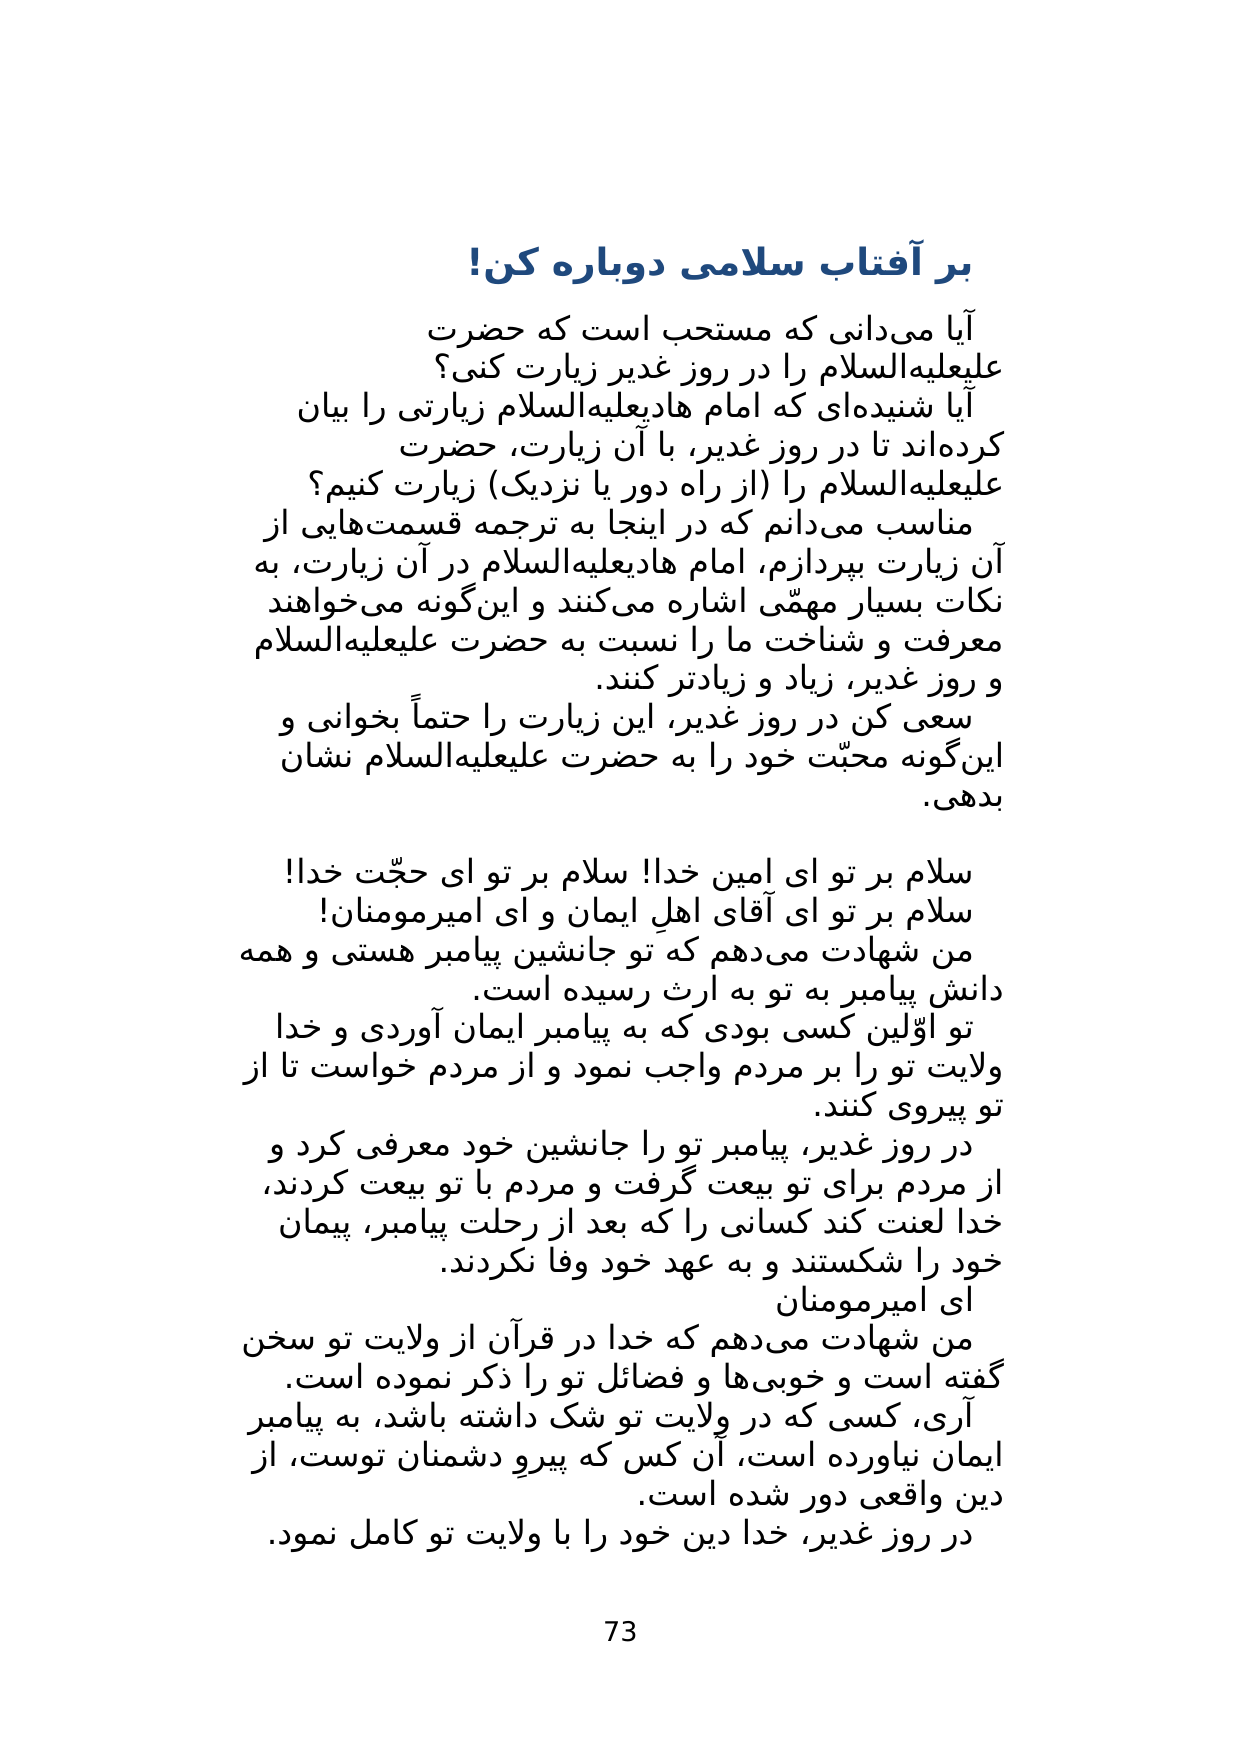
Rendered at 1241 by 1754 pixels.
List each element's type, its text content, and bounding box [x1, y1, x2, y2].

text سعی کن در روز غدیر، این زیارت را حتماً بخوانی و این‌گونه محبّت خود را به حضرت علیعليه‌السلام نشان بدهی. [236, 698, 1004, 814]
text آیا شنیده‌ای که امام هادیعليه‌السلام زیارتی را بیان کرده‌اند تا در روز غدیر، با آن زیارت، حضرت علیعليه‌السلام را (از راه دور یا نزدیک) زیارت کنیم؟ [236, 387, 1004, 503]
text من شهادت می‌دهم که خدا در قرآن از ولایت تو سخن گفته است و خوبی‌ها و فضائل تو را ذکر نموده است. [236, 1319, 1004, 1397]
text در روز غدیر، پیامبر تو را جانشین خود معرفی کرد و از مردم برای تو بیعت گرفت و مردم با تو بیعت کردند، خدا لعنت کند کسانی را که بعد از رحلت پیامبر، پیمان خود را شکستند و به عهد خود وفا نکردند. [236, 1124, 1004, 1280]
text آیا می‌دانی که مستحب است که حضرت علیعليه‌السلام را در روز غدیر زیارت کنی؟ [236, 309, 1004, 387]
subtitle بر آفتاب سلامی دوباره کن! [236, 241, 1004, 284]
text سلام بر تو ای امین خدا! سلام بر تو ای حجّت خدا! [236, 853, 1004, 891]
text آری، کسی که در ولایت تو شک داشته باشد، به پیامبر ایمان نیاورده است، آن کس که پیروِ دشمنان توست، از دین واقعی دور شده است. [236, 1397, 1004, 1513]
text سلام بر تو ای آقای اهلِ ایمان و ای امیرمومنان! [236, 891, 1004, 930]
text تو اوّلین کسی بودی که به پیامبر ایمان آوردی و خدا ولایت تو را بر مردم واجب نمود و از مردم خواست تا از تو پیروی کنند. [236, 1008, 1004, 1124]
text در روز غدیر، خدا دین خود را با ولایت تو کامل نمود. [236, 1513, 1004, 1552]
text مناسب می‌دانم که در اینجا به ترجمه قسمت‌هایی از آن زیارت بپردازم، امام هادیعليه‌السلام در آن زیارت، به نکات بسیار مهمّی اشاره می‌کنند و این‌گونه می‌خواهند معرفت و شناخت ما را نسبت به حضرت علیعليه‌السلام و روز غدیر، زیاد و زیادتر کنند. [236, 503, 1004, 698]
text ای امیرمومنان [236, 1280, 1004, 1319]
text من شهادت می‌دهم که تو جانشین پیامبر هستی و همه دانش پیامبر به تو به ارث رسیده است. [236, 930, 1004, 1008]
